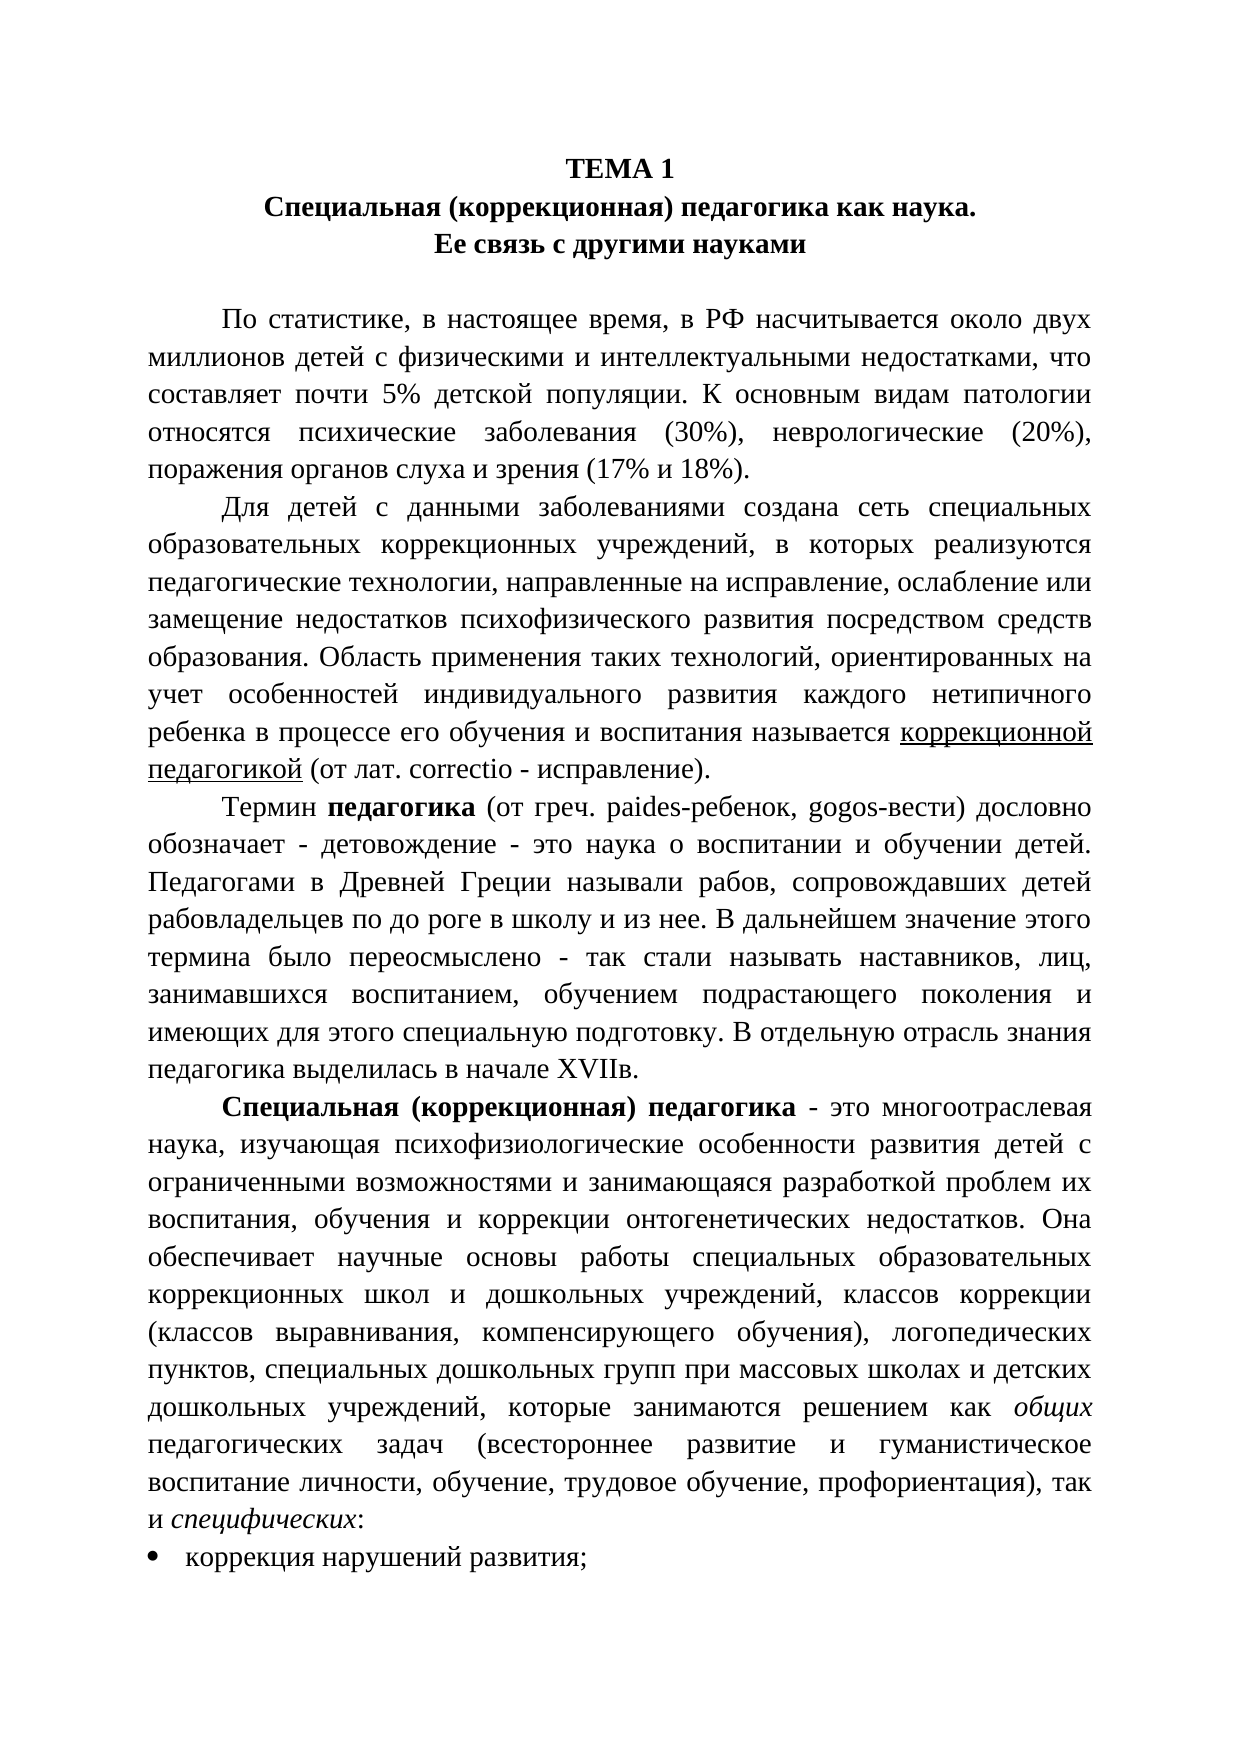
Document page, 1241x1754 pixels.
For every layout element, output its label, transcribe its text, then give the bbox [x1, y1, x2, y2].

list коррекция нарушений развития; [148, 1535, 1092, 1573]
text Термин педагогика (от греч. paides-ребенок, gogos-вести) дословно обозначает - детовождение - это наука о воспитании и обучении детей. Педагогами в Древней Греции называли рабов, сопровождавших детей рабовладельцев по до роге в школу и из нее. В дальнейшем значение этого термина было переосмыслено - так стали называть наставников, лиц, занимавшихся воспитанием, обучением подрастающего поколения и имеющих для этого специальную подготовку. В отдельную отрасль знания педагогика выделилась в начале XVIIв. [148, 785, 1092, 1085]
text Для детей с данными заболеваниями создана сеть специальных образовательных коррекционных учреждений, в которых реализуются педагогические технологии, направленные на исправление, ослабление или замещение недостатков психофизического развития посредством средств образования. Область применения таких технологий, ориентированных на учет особенностей индивидуального развития каждого нетипичного ребенка в процессе его обучения и воспитания называется коррекционной педагогикой (от лат. correctio - исправление). [148, 485, 1092, 785]
text Ее связь с другими науками [148, 223, 1092, 260]
text Специальная (коррекционная) педагогика как наука. [148, 185, 1092, 223]
text ТЕМА 1 [148, 148, 1092, 185]
text Специальная (коррекционная) педагогика - это многоотраслевая наука, изучающая психофизиологические особенности развития детей с ограниченными возможностями и занимающаяся разработкой проблем их воспитания, обучения и коррекции онтогенетических недостатков. Она обеспечивает научные основы работы специальных образовательных коррекционных школ и дошкольных учреждений, классов коррекции (классов выравнивания, компенсирующего обучения), логопедических пунктов, специальных дошкольных групп при массовых школах и детских дошкольных учреждений, которые занимаются решением как общих педагогических задач (всестороннее развитие и гуманистическое воспитание личности, обучение, трудовое обучение, профориентация), так и специфических: [148, 1085, 1092, 1535]
text По статистике, в настоящее время, в РФ насчитывается около двух миллионов детей с физическими и интеллектуальными недостатками, что составляет почти 5% детской популяции. К основным видам патологии относятся психические заболевания (30%), неврологические (20%), поражения органов слуха и зрения (17% и 18%). [148, 298, 1092, 485]
